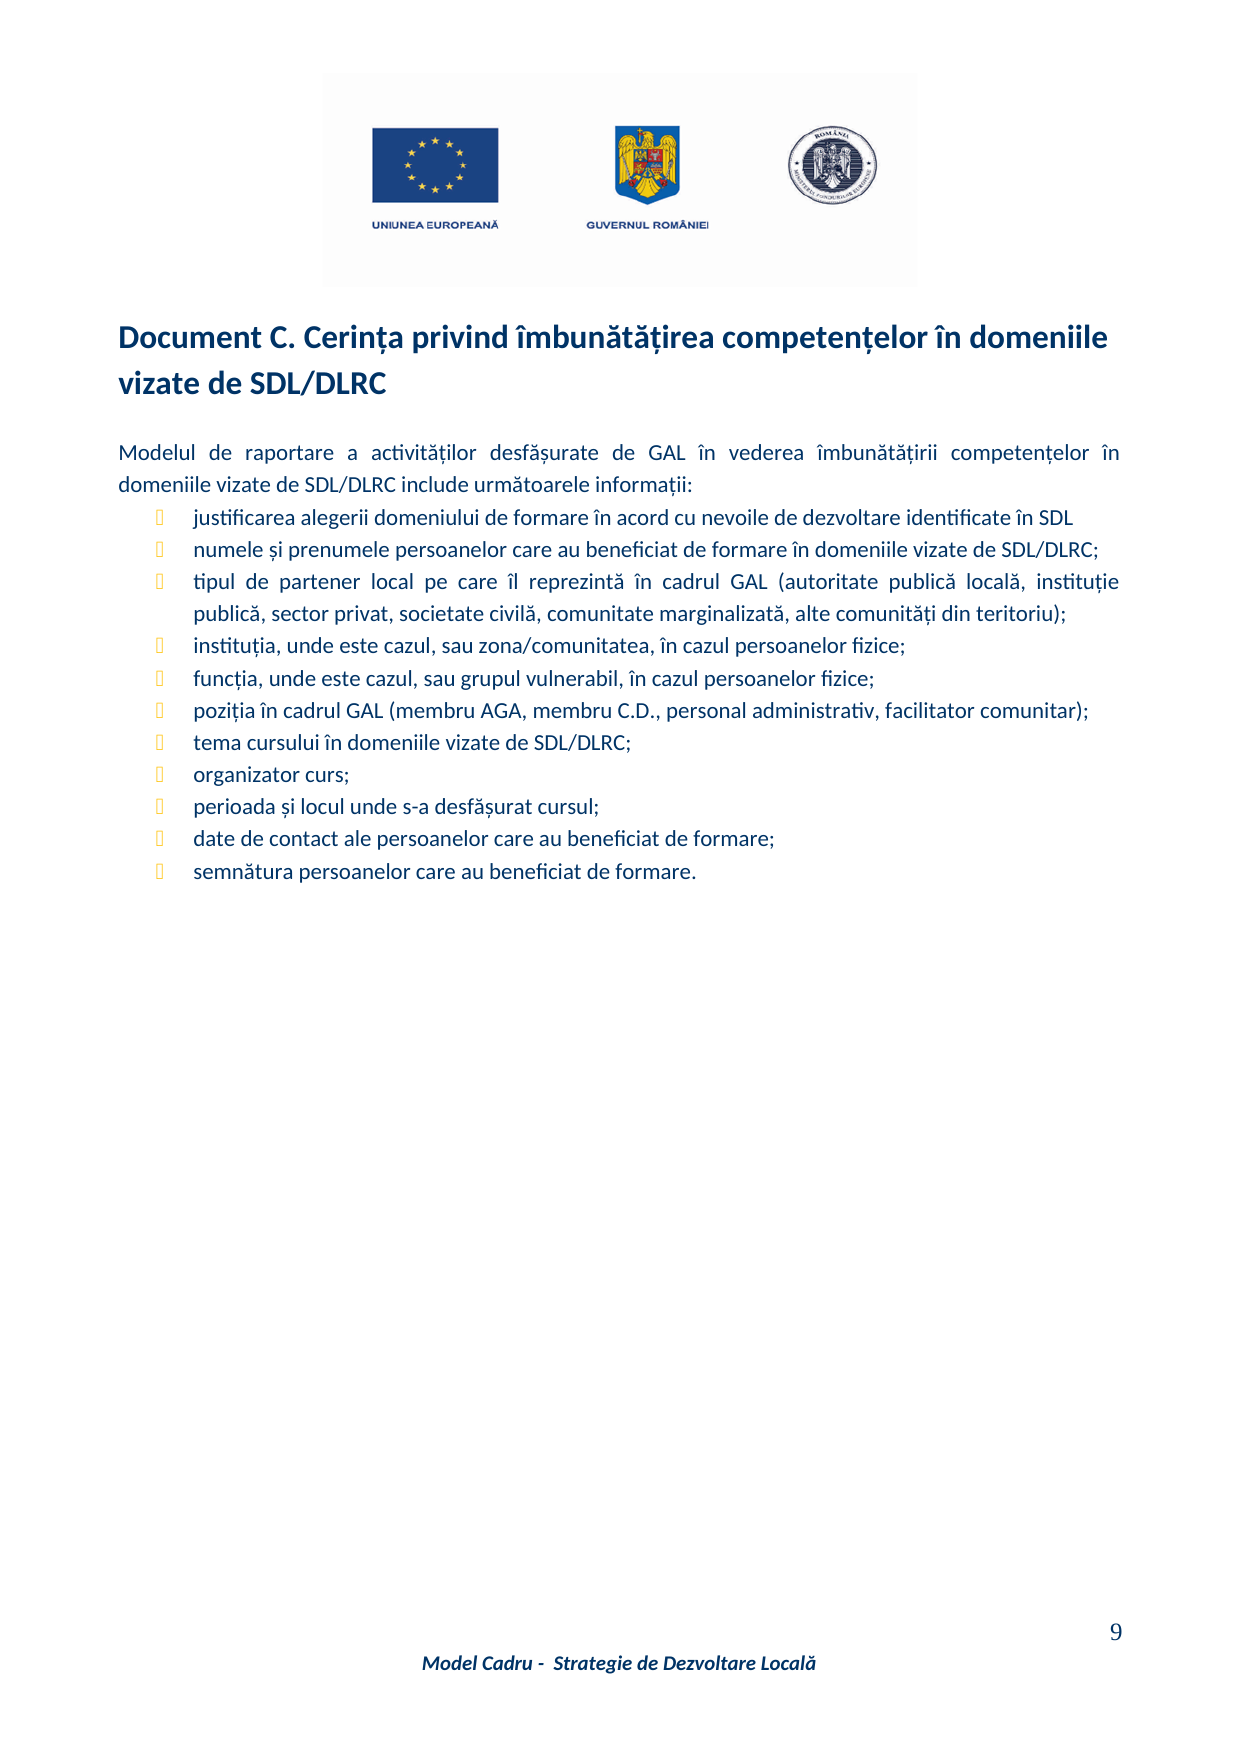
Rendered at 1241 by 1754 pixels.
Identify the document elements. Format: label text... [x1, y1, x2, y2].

list tipul de partener local pe care îl reprezintă în cadrul GAL (autoritate publică locală, instituție publică, sector privat, societate civilă, comunitate marginalizată, alte comunități din teritoriu); [156, 567, 1122, 627]
list semnătura persoanelor care au beneficiat de formare. [156, 857, 1122, 885]
list organizator curs; [156, 760, 1122, 788]
list date de contact ale persoanelor care au beneficiat de formare; [156, 824, 1122, 853]
list justificarea alegerii domeniului de formare în acord cu nevoile de dezvoltare identificate în SDL [156, 503, 1122, 531]
subtitle Document C. Cerința privind îmbunătățirea competențelor în domeniile vizate de SDL/DLRC [118, 316, 1122, 403]
text Modelul de raportare a activităților desfășurate de GAL în vederea îmbunătățirii competențelor în domeniile vizate de SDL/DLRC include următoarele informații: [118, 438, 1122, 498]
picture [322, 73, 918, 287]
list tema cursului în domeniile vizate de SDL/DLRC; [156, 728, 1122, 756]
list poziția în cadrul GAL (membru AGA, membru C.D., personal administrativ, facilitator comunitar); [156, 696, 1122, 724]
list funcția, unde este cazul, sau grupul vulnerabil, în cazul persoanelor fizice; [156, 664, 1122, 692]
list perioada și locul unde s-a desfășurat cursul; [156, 792, 1122, 820]
list numele și prenumele persoanelor care au beneficiat de formare în domeniile vizate de SDL/DLRC; [156, 535, 1122, 563]
list instituția, unde este cazul, sau zona/comunitatea, în cazul persoanelor fizice; [156, 631, 1122, 659]
